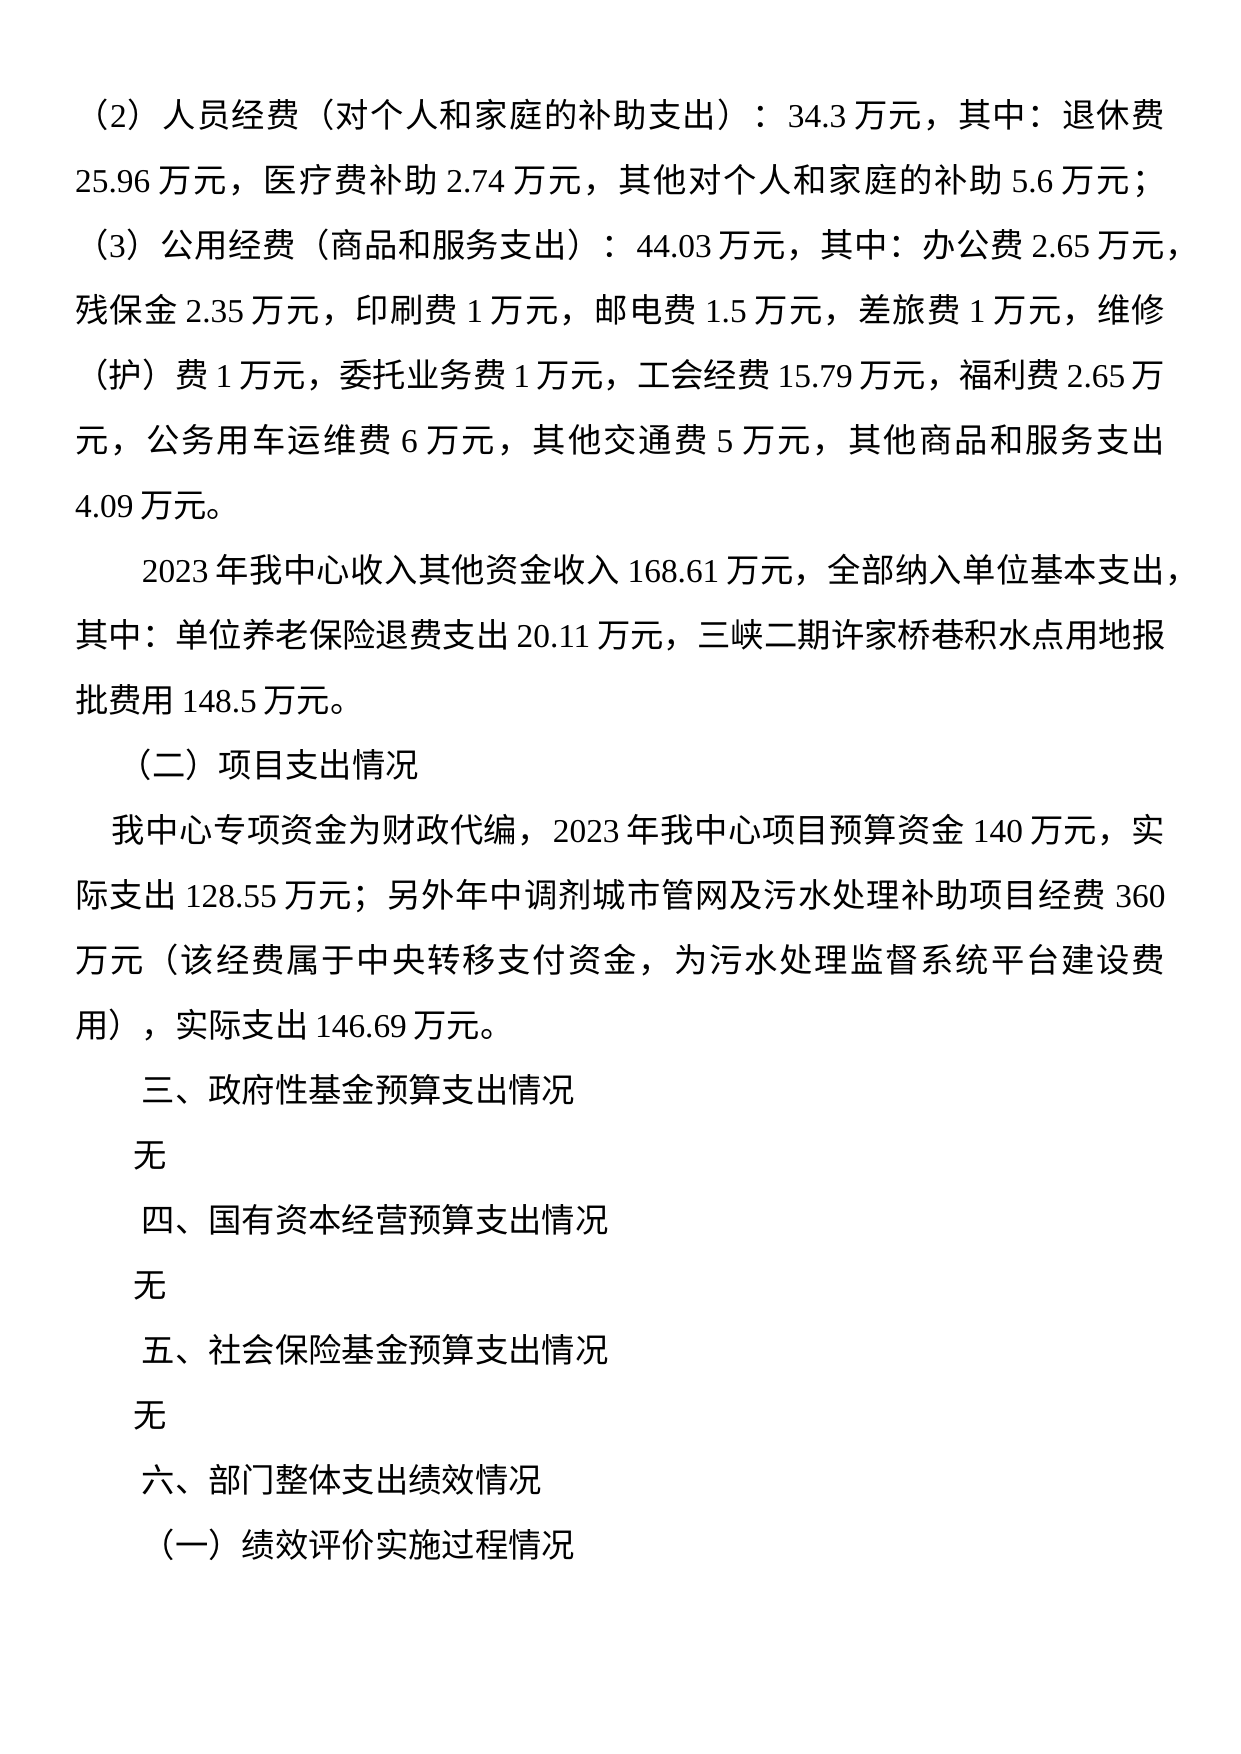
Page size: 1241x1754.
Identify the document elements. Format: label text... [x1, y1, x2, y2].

list （二）项目支出情况 [119, 731, 1165, 796]
list 无 [75, 1251, 1165, 1316]
list 三、政府性基金预算支出情况 [75, 1056, 1165, 1121]
list 无 [75, 1381, 1165, 1446]
text 六、部门整体支出绩效情况 [75, 1446, 1165, 1511]
list 社会保险基金预算支出情况 [75, 1316, 1165, 1381]
text 2023年我中心收入其他资金收入168.61万元，全部纳入单位基本支出，其中：单位养老保险退费支出20.11万元，三峡二期许家桥巷积水点用地报批费用148.5万元。 [75, 536, 1165, 731]
list 我中心专项资金为财政代编，2023年我中心项目预算资金140万元，实际支出128.55万元；另外年中调剂城市管网及污水处理补助项目经费360万元（该经费属于中央转移支付资金，为污水处理监督系统平台建设费用），实际支出146.69万元。 [75, 796, 1165, 1056]
text （一）绩效评价实施过程情况 [75, 1511, 1165, 1576]
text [75, 81, 1165, 536]
list 国有资本经营预算支出情况 [75, 1186, 1165, 1251]
list 无 [75, 1121, 1165, 1186]
